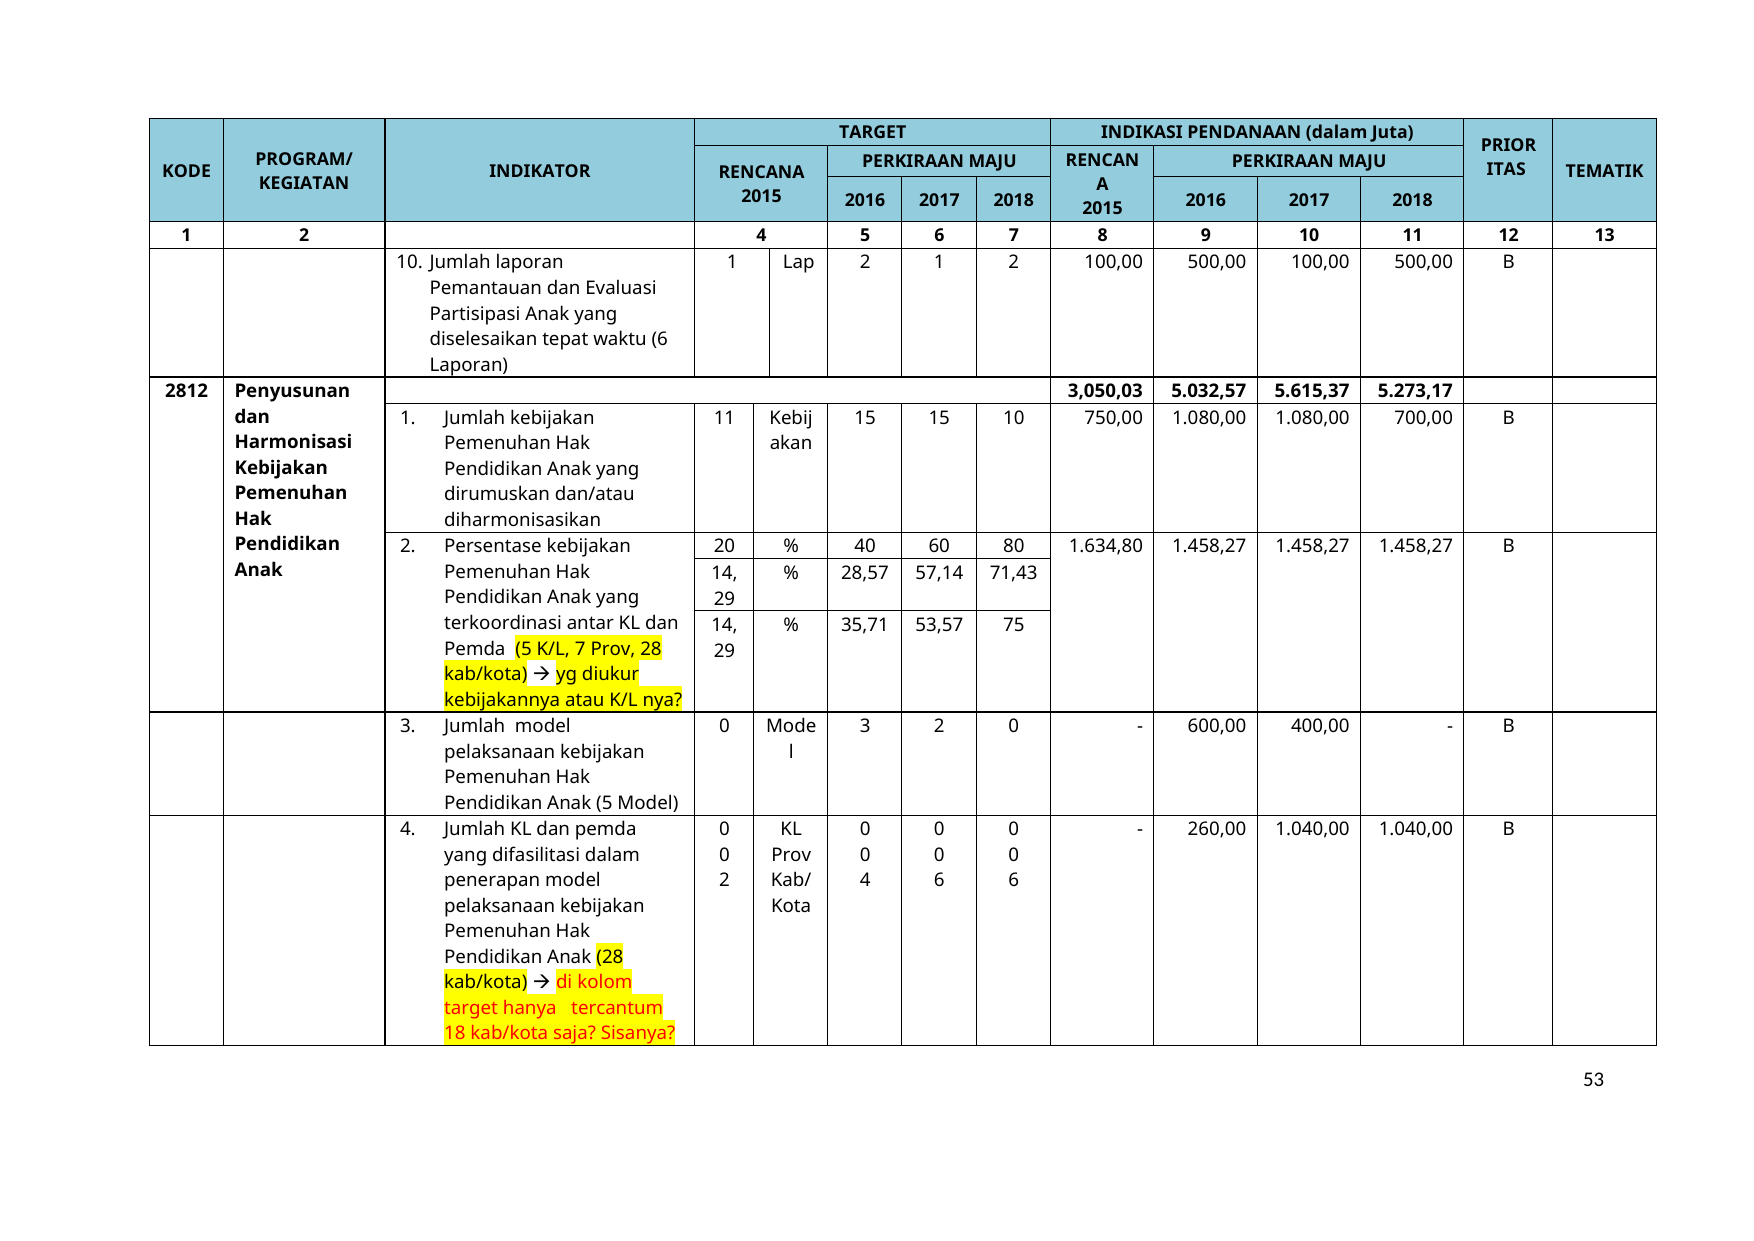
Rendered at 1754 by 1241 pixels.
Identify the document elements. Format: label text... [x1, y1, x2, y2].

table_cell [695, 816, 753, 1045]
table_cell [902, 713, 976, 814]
table_cell 2018 [977, 177, 1050, 221]
table_cell 5 [828, 222, 901, 248]
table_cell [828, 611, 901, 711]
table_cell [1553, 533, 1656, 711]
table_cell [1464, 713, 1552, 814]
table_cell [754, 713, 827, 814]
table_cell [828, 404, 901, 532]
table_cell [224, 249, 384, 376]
table_cell 2016 [1154, 177, 1257, 221]
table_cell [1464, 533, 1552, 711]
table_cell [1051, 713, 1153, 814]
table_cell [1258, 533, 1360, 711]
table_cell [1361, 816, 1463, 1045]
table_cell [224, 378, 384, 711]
table_cell 2018 [1361, 177, 1463, 221]
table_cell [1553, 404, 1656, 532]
table_cell 4 [695, 222, 827, 248]
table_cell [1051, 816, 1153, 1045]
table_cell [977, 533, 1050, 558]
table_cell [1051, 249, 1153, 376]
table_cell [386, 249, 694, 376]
table_cell 7 [977, 222, 1050, 248]
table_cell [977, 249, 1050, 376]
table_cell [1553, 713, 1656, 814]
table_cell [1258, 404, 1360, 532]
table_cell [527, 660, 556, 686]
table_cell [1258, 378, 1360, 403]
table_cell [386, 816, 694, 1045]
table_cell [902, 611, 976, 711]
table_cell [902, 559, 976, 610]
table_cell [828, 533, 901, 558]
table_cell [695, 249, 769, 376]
table_cell RENCANA 2015 [1051, 146, 1153, 221]
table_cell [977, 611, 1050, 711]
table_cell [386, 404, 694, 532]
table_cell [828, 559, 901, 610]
table_cell 11 [1361, 222, 1463, 248]
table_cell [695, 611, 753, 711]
table_header KODE [150, 119, 223, 221]
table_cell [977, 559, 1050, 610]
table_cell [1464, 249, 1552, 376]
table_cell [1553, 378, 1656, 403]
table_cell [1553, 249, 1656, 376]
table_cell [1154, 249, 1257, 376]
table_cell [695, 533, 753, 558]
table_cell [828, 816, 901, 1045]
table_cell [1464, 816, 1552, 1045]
table_cell [386, 222, 694, 248]
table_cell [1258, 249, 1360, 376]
table_cell 8 [1051, 222, 1153, 248]
table_header TARGET [695, 119, 1050, 145]
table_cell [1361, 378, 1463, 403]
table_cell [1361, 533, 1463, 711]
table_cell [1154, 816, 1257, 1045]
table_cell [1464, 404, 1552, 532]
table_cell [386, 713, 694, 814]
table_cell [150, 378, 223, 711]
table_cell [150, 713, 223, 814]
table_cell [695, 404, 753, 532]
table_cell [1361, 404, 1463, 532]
table_cell 13 [1553, 222, 1656, 248]
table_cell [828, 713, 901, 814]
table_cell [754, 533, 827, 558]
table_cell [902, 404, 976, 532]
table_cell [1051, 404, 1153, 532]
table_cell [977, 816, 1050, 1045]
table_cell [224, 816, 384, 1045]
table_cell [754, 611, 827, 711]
table_cell 1 [150, 222, 223, 248]
table_cell 2017 [1258, 177, 1360, 221]
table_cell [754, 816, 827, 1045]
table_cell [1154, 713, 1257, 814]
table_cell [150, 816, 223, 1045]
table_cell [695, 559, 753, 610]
table_cell 10 [1258, 222, 1360, 248]
table_cell RENCANA 2015 [695, 146, 827, 221]
table_cell 9 [1154, 222, 1257, 248]
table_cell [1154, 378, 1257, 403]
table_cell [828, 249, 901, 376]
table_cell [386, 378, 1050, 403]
table_cell 6 [902, 222, 976, 248]
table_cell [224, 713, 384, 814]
table_cell PERKIRAAN MAJU [828, 146, 1050, 176]
table_header PROGRAM/ KEGIATAN [224, 119, 384, 221]
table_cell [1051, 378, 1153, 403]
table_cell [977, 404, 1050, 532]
table_cell 2 [224, 222, 384, 248]
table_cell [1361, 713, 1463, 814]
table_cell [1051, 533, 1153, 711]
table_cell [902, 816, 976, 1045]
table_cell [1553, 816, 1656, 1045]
table_header PRIORITAS [1464, 119, 1552, 221]
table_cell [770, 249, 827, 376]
table_header INDIKASI PENDANAAN (dalam Juta) [1051, 119, 1463, 145]
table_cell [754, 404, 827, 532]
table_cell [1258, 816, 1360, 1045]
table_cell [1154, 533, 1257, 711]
table_cell PERKIRAAN MAJU [1154, 146, 1463, 176]
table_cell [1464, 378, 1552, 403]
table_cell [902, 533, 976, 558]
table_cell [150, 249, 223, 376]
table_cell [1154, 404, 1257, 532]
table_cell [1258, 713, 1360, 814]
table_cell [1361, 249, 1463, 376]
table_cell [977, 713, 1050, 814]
table_header INDIKATOR [386, 119, 694, 221]
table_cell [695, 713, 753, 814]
table_header TEMATIK [1553, 119, 1656, 221]
table_cell 12 [1464, 222, 1552, 248]
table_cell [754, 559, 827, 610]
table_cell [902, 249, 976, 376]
table_cell 2017 [902, 177, 976, 221]
table_cell 2016 [828, 177, 901, 221]
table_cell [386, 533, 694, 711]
